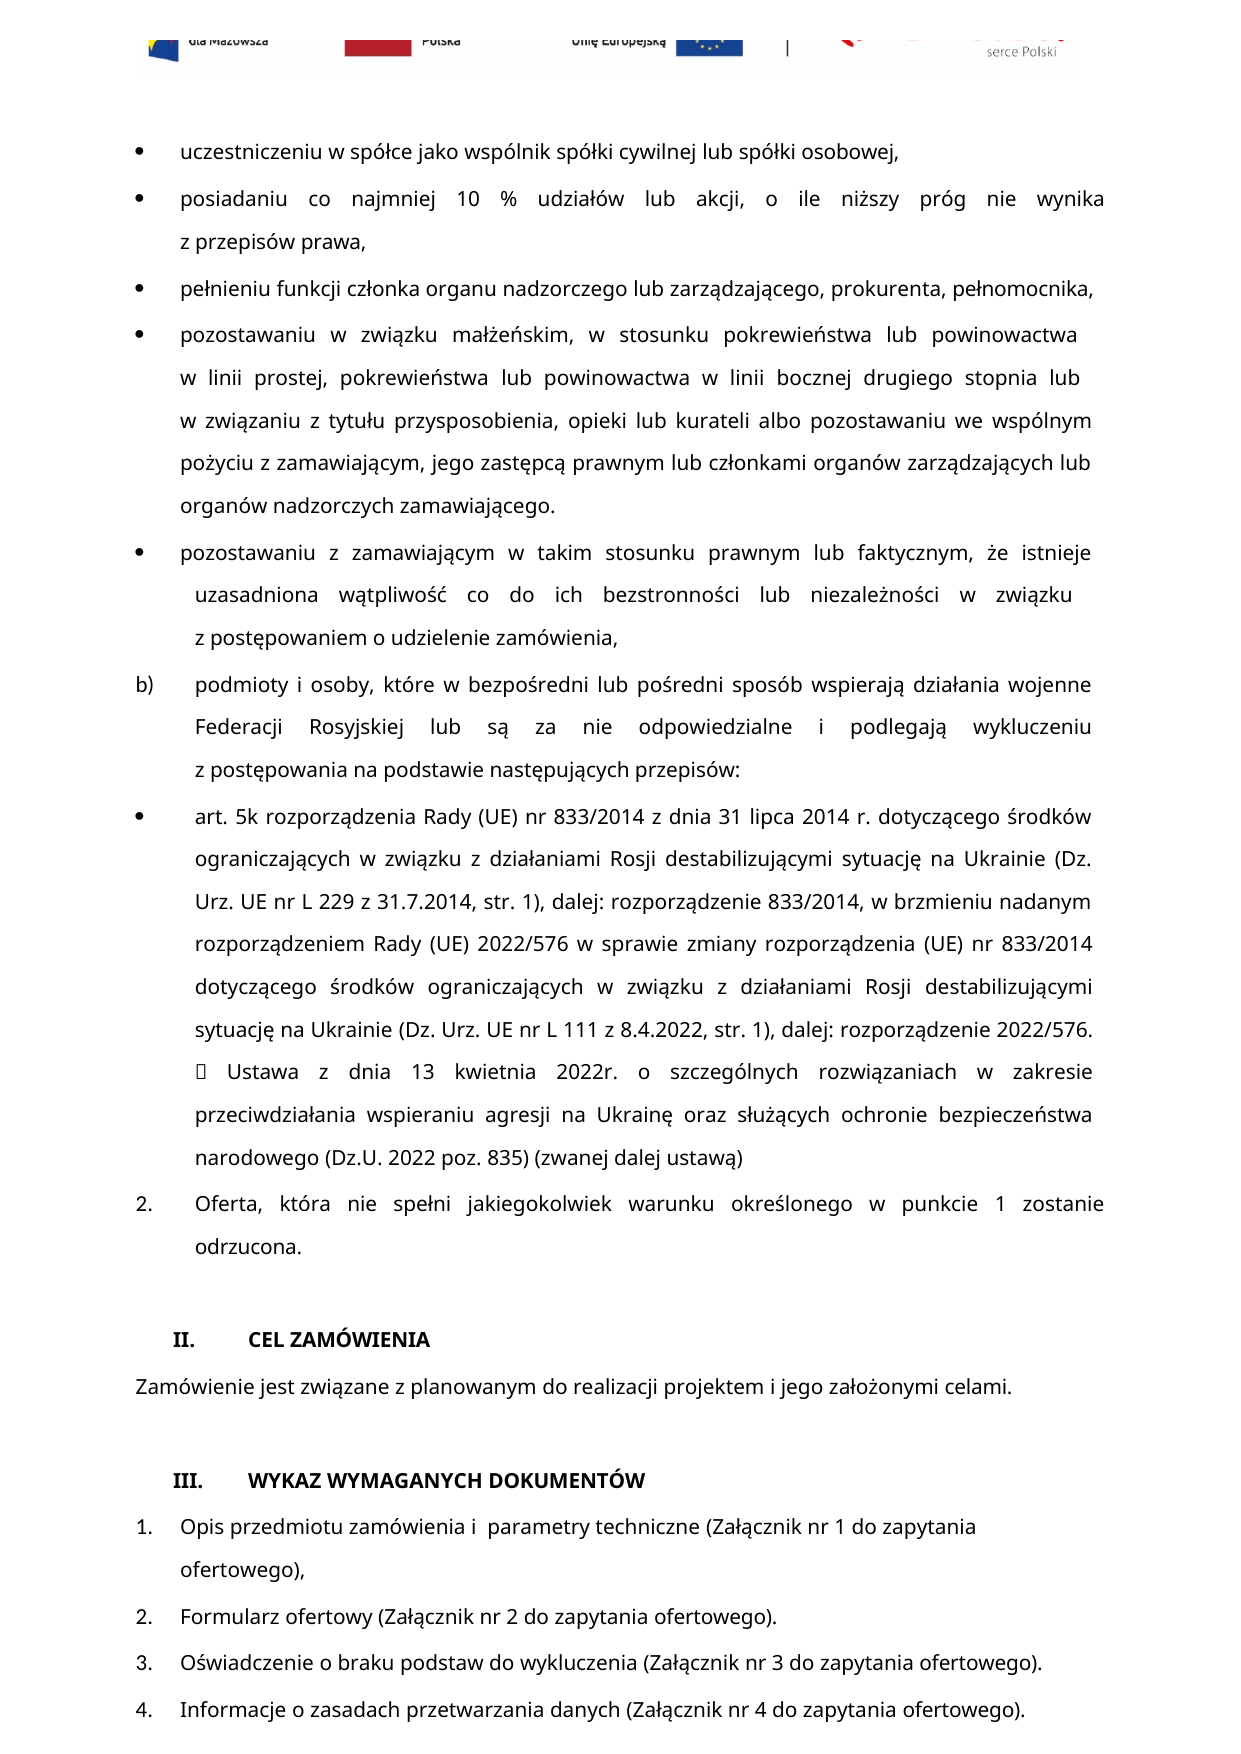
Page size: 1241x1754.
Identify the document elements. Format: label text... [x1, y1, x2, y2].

list posiadaniu co najmniej 10 % udziałów lub akcji, o ile niższy próg nie wynika z przepisów prawa, [135, 184, 1105, 255]
list art. 5k rozporządzenia Rady (UE) nr 833/2014 z dnia 31 lipca 2014 r. dotyczącego środków ograniczających w związku z działaniami Rosji destabilizującymi sytuację na Ukrainie (Dz. Urz. UE nr L 229 z 31.7.2014, str. 1), dalej: rozporządzenie 833/2014, w brzmieniu nadanym rozporządzeniem Rady (UE) 2022/576 w sprawie zmiany rozporządzenia (UE) nr 833/2014 dotyczącego środków ograniczających w związku z działaniami Rosji destabilizującymi sytuację na Ukrainie (Dz. Urz. UE nr L 111 z 8.4.2022, str. 1), dalej: rozporządzenie 2022/576.  Ustawa z dnia 13 kwietnia 2022r. o szczególnych rozwiązaniach w zakresie przeciwdziałania wspieraniu agresji na Ukrainę oraz służących ochronie bezpieczeństwa narodowego (Dz.U. 2022 poz. 835) (zwanej dalej ustawą) [135, 802, 1093, 1171]
list Formularz ofertowy (Załącznik nr 2 do zapytania ofertowego). [135, 1602, 1105, 1630]
text Zamówienie jest związane z planowanym do realizacji projektem i jego założonymi celami. [135, 1372, 1105, 1401]
subtitle WYKAZ WYMAGANYCH DOKUMENTÓW [173, 1466, 1105, 1494]
list Informacje o zasadach przetwarzania danych (Załącznik nr 4 do zapytania ofertowego). [135, 1695, 1105, 1724]
subtitle CEL ZAMÓWIENIA [173, 1325, 1105, 1354]
list pełnieniu funkcji członka organu nadzorczego lub zarządzającego, prokurenta, pełnomocnika, [135, 274, 1105, 302]
list Oświadczenie o braku podstaw do wykluczenia (Załącznik nr 3 do zapytania ofertowego). [135, 1648, 1105, 1677]
list pozostawaniu z zamawiającym w takim stosunku prawnym lub faktycznym, że istnieje uzasadniona wątpliwość co do ich bezstronności lub niezależności w związku z postępowaniem o udzielenie zamówienia, [135, 538, 1093, 651]
list pozostawaniu w związku małżeńskim, w stosunku pokrewieństwa lub powinowactwa w linii prostej, pokrewieństwa lub powinowactwa w linii bocznej drugiego stopnia lub w związaniu z tytułu przysposobienia, opieki lub kurateli albo pozostawaniu we wspólnym pożyciu z zamawiającym, jego zastępcą prawnym lub członkami organów zarządzających lub organów nadzorczych zamawiającego. [135, 321, 1093, 519]
picture [135, 40, 1081, 75]
list uczestniczeniu w spółce jako wspólnik spółki cywilnej lub spółki osobowej, [135, 137, 1105, 166]
list podmioty i osoby, które w bezpośredni lub pośredni sposób wspierają działania wojenne Federacji Rosyjskiej lub są za nie odpowiedzialne i podlegają wykluczeniu z postępowania na podstawie następujących przepisów: [135, 670, 1093, 783]
list Opis przedmiotu zamówienia i parametry techniczne (Załącznik nr 1 do zapytania ofertowego), [135, 1512, 1105, 1583]
list Oferta, która nie spełni jakiegokolwiek warunku określonego w punkcie 1 zostanie odrzucona. [135, 1189, 1105, 1260]
